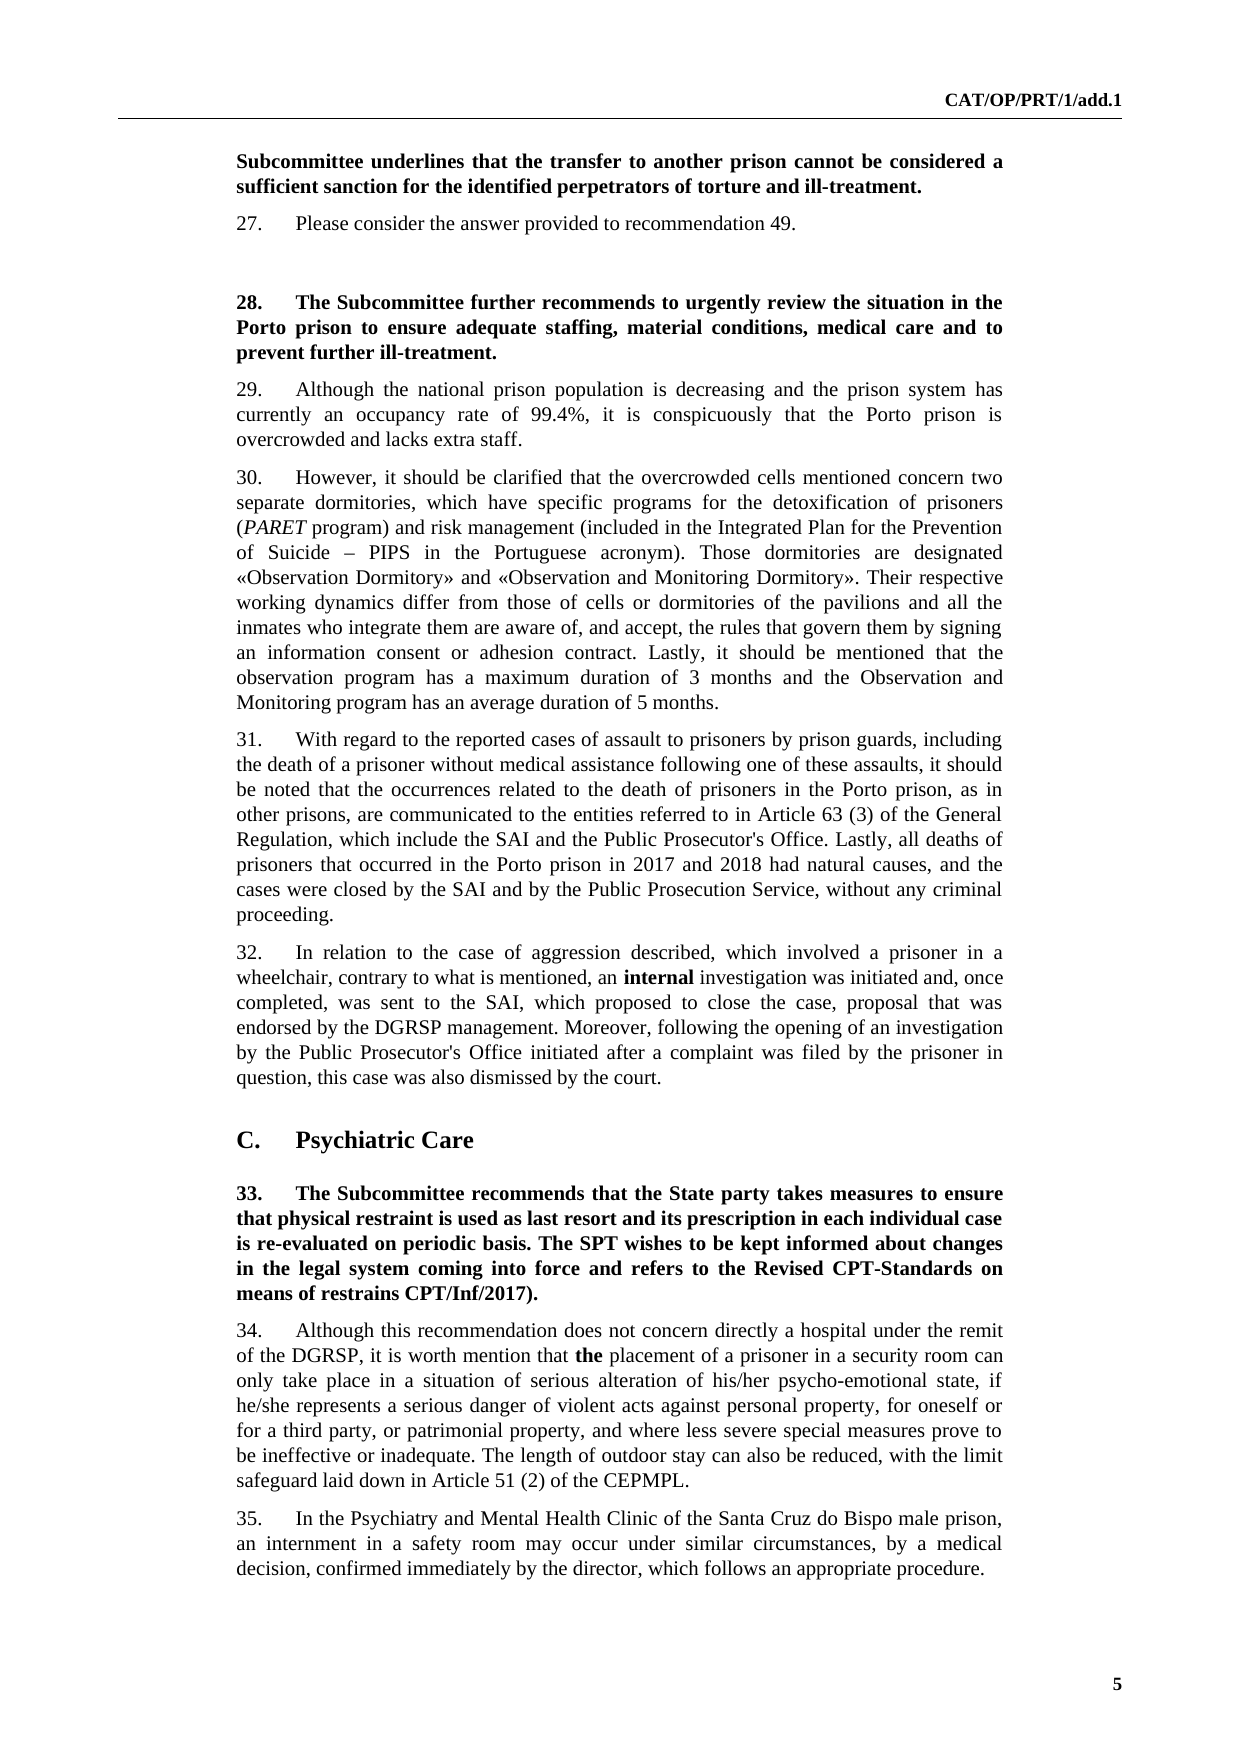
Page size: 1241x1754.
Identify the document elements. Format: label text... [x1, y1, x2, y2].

text 33. The Subcommittee recommends that the State party takes measures to ensure that physical restraint is used as last resort and its prescription in each individual case is re-evaluated on periodic basis. The SPT wishes to be kept informed about changes in the legal system coming into force and refers to the Revised CPT-Standards on means of restrains CPT/Inf/2017). [236, 1179, 1004, 1304]
text 35. In the Psychiatry and Mental Health Clinic of the Santa Cruz do Bispo male prison, an internment in a safety room may occur under similar circumstances, by a medical decision, confirmed immediately by the director, which follows an appropriate procedure. [236, 1504, 1004, 1579]
text 27. Please consider the answer provided to recommendation 49. [236, 210, 1004, 235]
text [236, 148, 1004, 198]
text 31. With regard to the reported cases of assault to prisoners by prison guards, including the death of a prisoner without medical assistance following one of these assaults, it should be noted that the occurrences related to the death of prisoners in the Porto prison, as in other prisons, are communicated to the entities referred to in Article 63 (3) of the General Regulation, which include the SAI and the Public Prosecutor's Office. Lastly, all deaths of prisoners that occurred in the Porto prison in 2017 and 2018 had natural causes, and the cases were closed by the SAI and by the Public Prosecution Service, without any criminal proceeding. [236, 726, 1004, 926]
text 30. However, it should be clarified that the overcrowded cells mentioned concern two separate dormitories, which have specific programs for the detoxification of prisoners (PARET program) and risk management (included in the Integrated Plan for the Prevention of Suicide – PIPS in the Portuguese acronym). Those dormitories are designated «Observation Dormitory» and «Observation and Monitoring Dormitory». Their respective working dynamics differ from those of cells or dormitories of the pavilions and all the inmates who integrate them are aware of, and accept, the rules that govern them by signing an information consent or adhesion contract. Lastly, it should be mentioned that the observation program has a maximum duration of 3 months and the Observation and Monitoring program has an average duration of 5 months. [236, 464, 1004, 714]
text 34. Although this recommendation does not concern directly a hospital under the remit of the DGRSP, it is worth mention that the placement of a prisoner in a security room can only take place in a situation of serious alteration of his/her psycho-emotional state, if he/she represents a serious danger of violent acts against personal property, for oneself or for a third party, or patrimonial property, and where less severe special measures prove to be ineffective or inadequate. The length of outdoor stay can also be reduced, with the limit safeguard laid down in Article 51 (2) of the CEPMPL. [236, 1317, 1004, 1492]
text 28. The Subcommittee further recommends to urgently review the situation in the Porto prison to ensure adequate staffing, material conditions, medical care and to prevent further ill-treatment. [236, 289, 1004, 364]
text C. Psychiatric Care [118, 1126, 1004, 1154]
text 32. In relation to the case of aggression described, which involved a prisoner in a wheelchair, contrary to what is mentioned, an internal investigation was initiated and, once completed, was sent to the SAI, which proposed to close the case, proposal that was endorsed by the DGRSP management. Moreover, following the opening of an investigation by the Public Prosecutor's Office initiated after a complaint was filed by the prisoner in question, this case was also dismissed by the court. [236, 939, 1004, 1089]
text 29. Although the national prison population is decreasing and the prison system has currently an occupancy rate of 99.4%, it is conspicuously that the Porto prison is overcrowded and lacks extra staff. [236, 376, 1004, 451]
